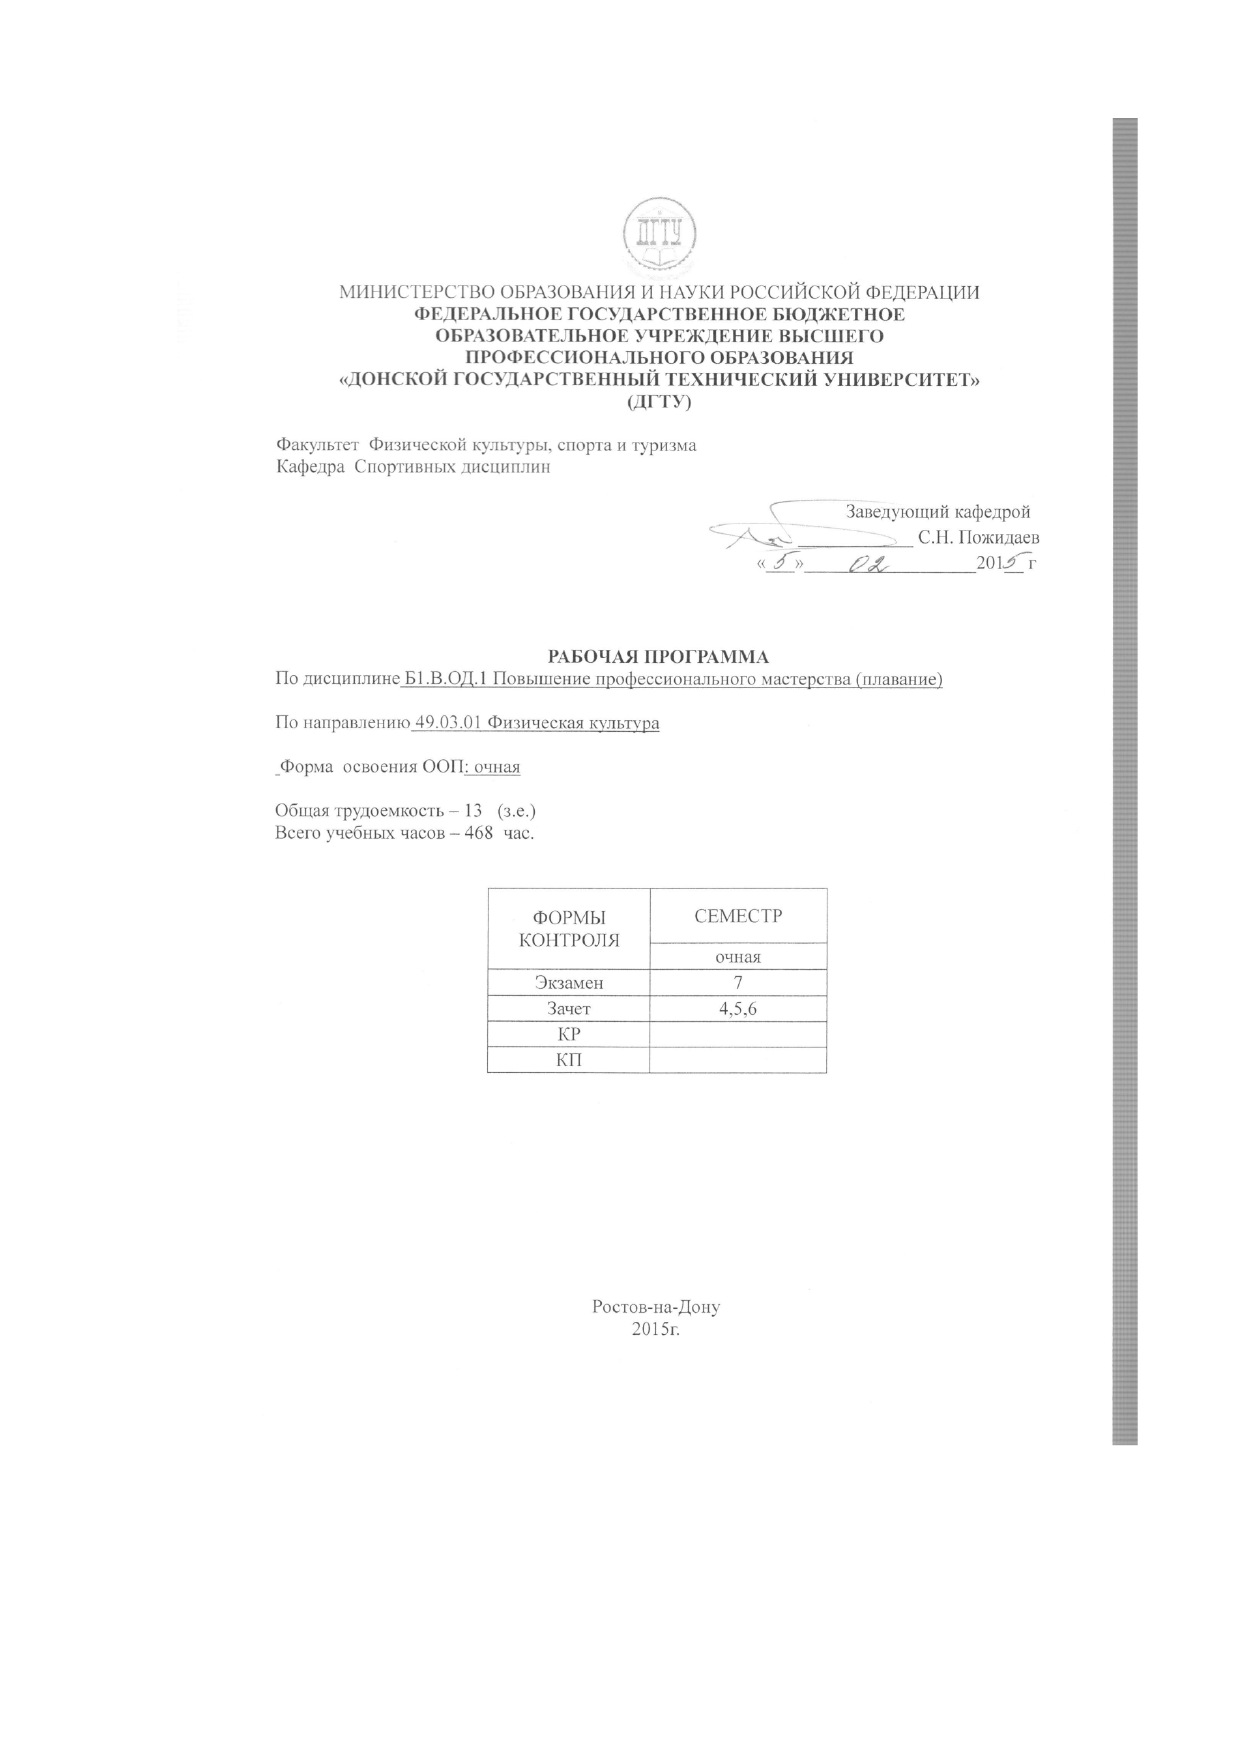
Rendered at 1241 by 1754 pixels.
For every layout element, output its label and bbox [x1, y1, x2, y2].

picture [177, 118, 1152, 1458]
